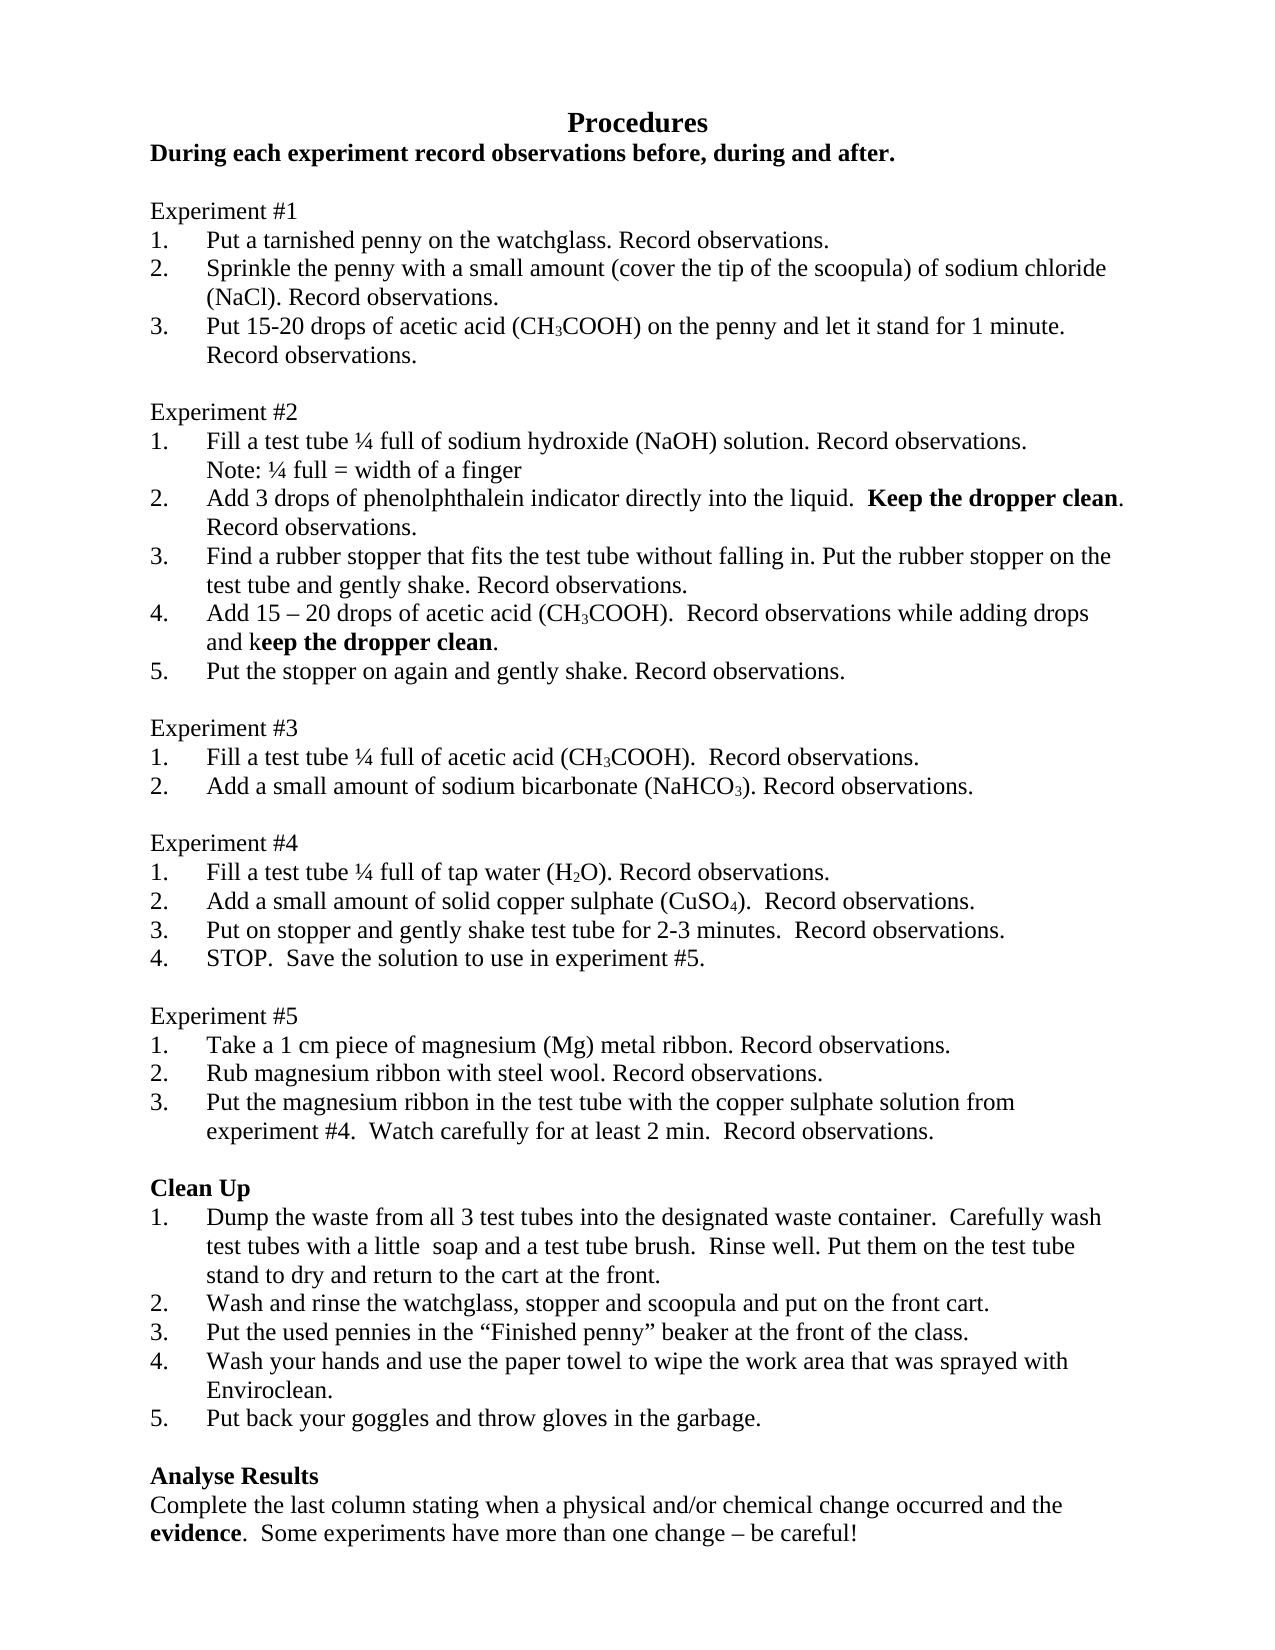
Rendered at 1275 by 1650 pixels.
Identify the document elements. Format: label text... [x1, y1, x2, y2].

text 3. Put on stopper and gently shake test tube for 2-3 minutes. Record observations. [150, 915, 1125, 943]
text 2. Add a small amount of solid copper sulphate (CuSO4). Record observations. [150, 886, 1125, 915]
text 2. Add 3 drops of phenolphthalein indicator directly into the liquid. Keep the dropper clean. Record observations. [150, 483, 1125, 541]
text Experiment #4 [150, 828, 1125, 857]
text 1. Fill a test tube ¼ full of sodium hydroxide (NaOH) solution. Record observations. [150, 426, 1125, 455]
text 5. Put the stopper on again and gently shake. Record observations. [150, 656, 1125, 685]
text Complete the last column stating when a physical and/or chemical change occurred and the evidence. Some experiments have more than one change – be careful! [150, 1490, 1125, 1547]
text 1. Fill a test tube ¼ full of acetic acid (CH3COOH). Record observations. [150, 742, 1125, 771]
text Procedures [150, 105, 1125, 138]
text 3. Find a rubber stopper that fits the test tube without falling in. Put the rubber stopper on the test tube and gently shake. Record observations. [150, 541, 1125, 598]
text Experiment #5 [150, 1001, 1125, 1030]
text Experiment #3 [150, 713, 1125, 742]
text 5. Put back your goggles and throw gloves in the garbage. [150, 1403, 1125, 1432]
text Clean Up [150, 1173, 1125, 1202]
text 1. Dump the waste from all 3 test tubes into the designated waste container. Carefully wash test tubes with a little soap and a test tube brush. Rinse well. Put them on the test tube stand to dry and return to the cart at the front. [150, 1202, 1125, 1288]
text 1. Put a tarnished penny on the watchglass. Record observations. [150, 225, 1125, 253]
text 2. Sprinkle the penny with a small amount (cover the tip of the scoopula) of sodium chloride (NaCl). Record observations. [150, 253, 1125, 311]
text Note: ¼ full = width of a finger [150, 455, 1125, 483]
text Analyse Results [150, 1461, 1125, 1490]
text 3. Put 15-20 drops of acetic acid (CH3COOH) on the penny and let it stand for 1 minute. Record observations. [150, 311, 1125, 368]
text 3. Put the magnesium ribbon in the test tube with the copper sulphate solution from experiment #4. Watch carefully for at least 2 min. Record observations. [150, 1087, 1125, 1145]
text Experiment #1 [150, 196, 1125, 225]
text 2. Add a small amount of sodium bicarbonate (NaHCO3). Record observations. [150, 771, 1125, 800]
text 4. STOP. Save the solution to use in experiment #5. [150, 943, 1125, 972]
text 1. Fill a test tube ¼ full of tap water (H2O). Record observations. [150, 857, 1125, 886]
text 4. Add 15 – 20 drops of acetic acid (CH3COOH). Record observations while adding drops and keep the dropper clean. [150, 598, 1125, 656]
text 2. Wash and rinse the watchglass, stopper and scoopula and put on the front cart. [150, 1288, 1125, 1317]
text 3. Put the used pennies in the “Finished penny” beaker at the front of the class. [150, 1317, 1125, 1346]
text 2. Rub magnesium ribbon with steel wool. Record observations. [150, 1058, 1125, 1087]
text 1. Take a 1 cm piece of magnesium (Mg) metal ribbon. Record observations. [150, 1030, 1125, 1058]
text Experiment #2 [150, 397, 1125, 426]
text 4. Wash your hands and use the paper towel to wipe the work area that was sprayed with Enviroclean. [150, 1346, 1125, 1403]
text During each experiment record observations before, during and after. [150, 138, 1125, 167]
